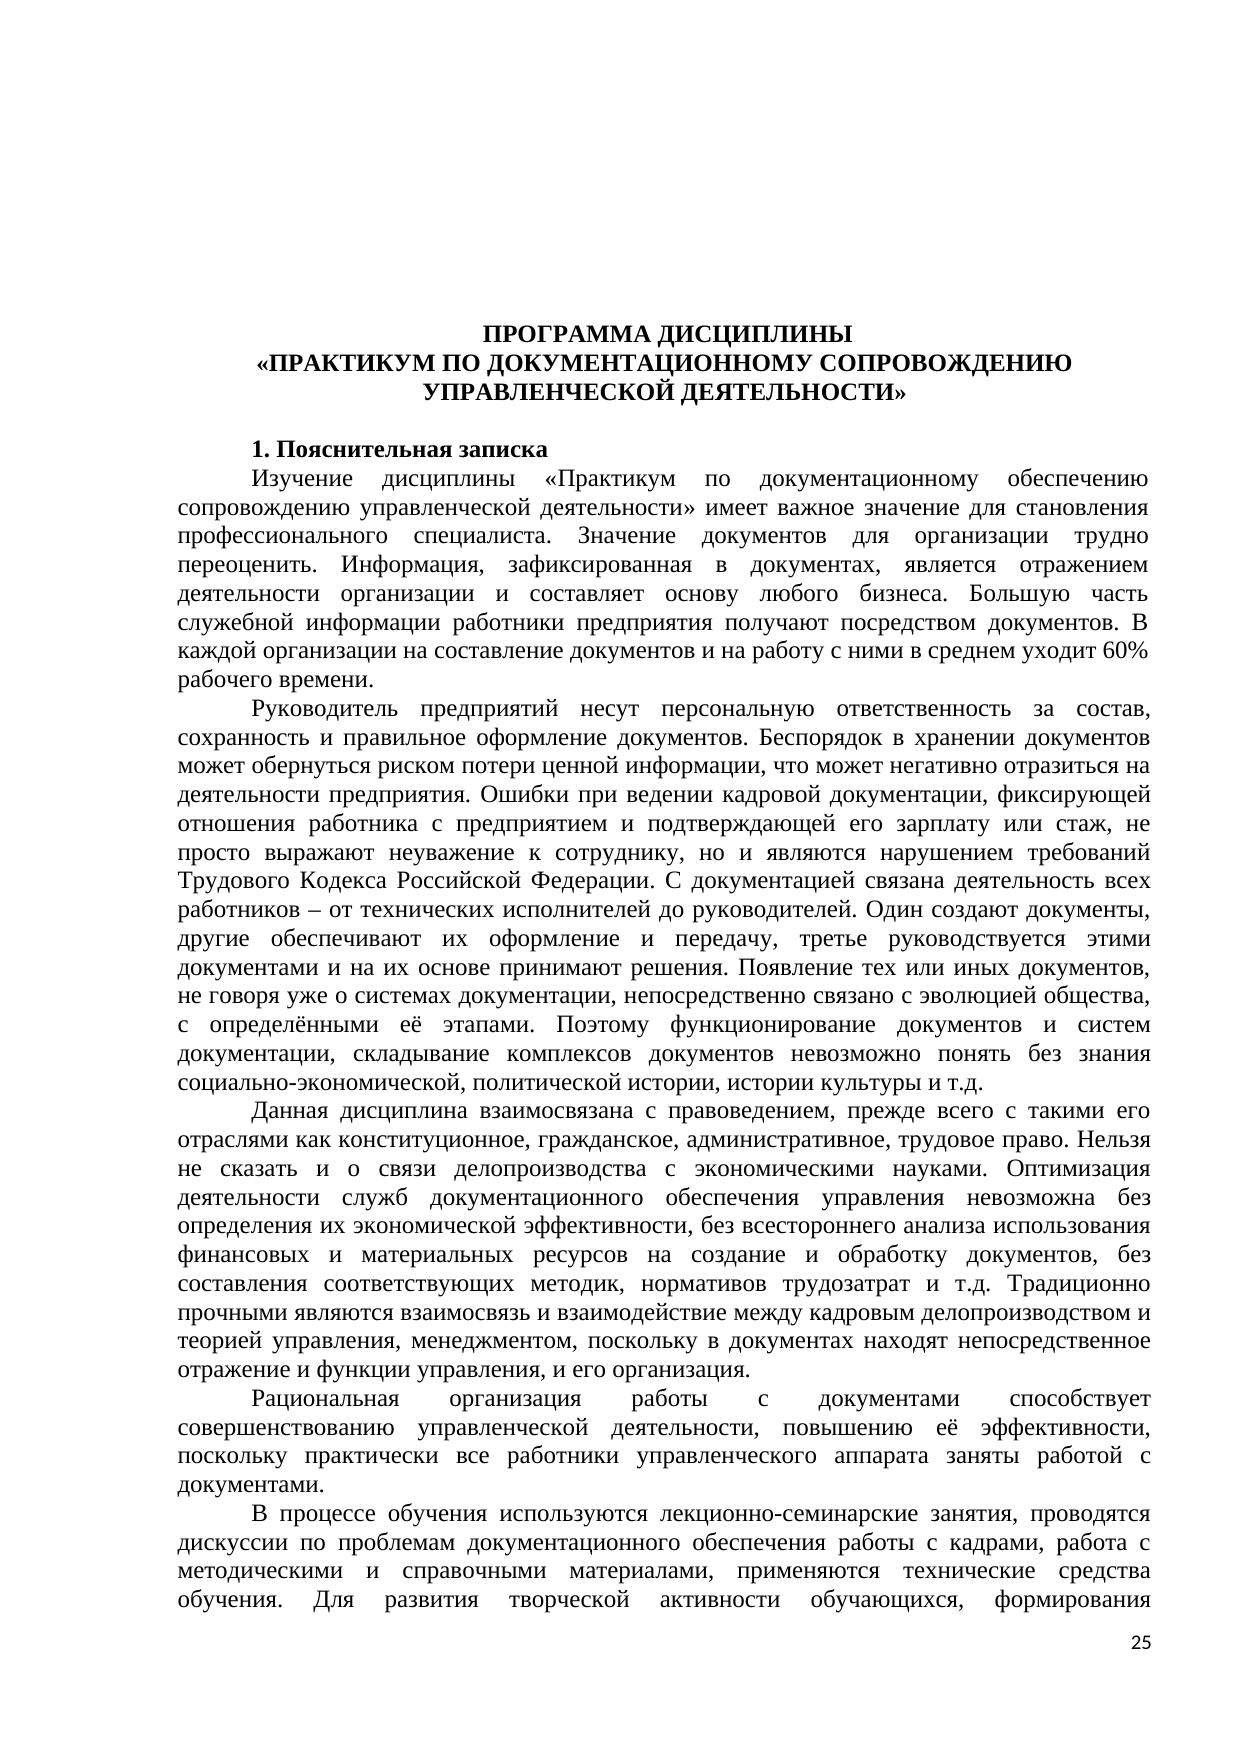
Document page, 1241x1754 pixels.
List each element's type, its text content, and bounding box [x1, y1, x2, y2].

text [177, 1498, 1152, 1613]
text ПРОГРАММА ДИСЦИПЛИНЫ [177, 319, 1152, 348]
text Данная дисциплина взаимосвязана с правоведением, прежде всего с такими его отраслями как конституционное, гражданское, административное, трудовое право. Нельзя не сказать и о связи делопроизводства с экономическими науками. Оптимизация деятельности служб документационного обеспечения управления невозможна без определения их экономической эффективности, без всестороннего анализа использования финансовых и материальных ресурсов на создание и обработку документов, без составления соответствующих методик, нормативов трудозатрат и т.д. Традиционно прочными являются взаимосвязь и взаимодействие между кадровым делопроизводством и теорией управления, менеджментом, поскольку в документах находят непосредственное отражение и функции управления, и его организация. [177, 1096, 1152, 1383]
text Рациональная организация работы с документами способствует совершенствованию управленческой деятельности, повышению её эффективности, поскольку практически все работники управленческого аппарата заняты работой с документами. [177, 1383, 1152, 1498]
text 1. Пояснительная записка [177, 434, 1152, 463]
text Изучение дисциплины «Практикум по документационному обеспечению сопровождению управленческой деятельности» имеет важное значение для становления профессионального специалиста. Значение документов для организации трудно переоценить. Информация, зафиксированная в документах, является отражением деятельности организации и составляет основу любого бизнеса. Большую часть служебной информации работники предприятия получают посредством документов. В каждой организации на составление документов и на работу с ними в среднем уходит 60% рабочего времени. [177, 463, 1149, 693]
text «ПРАКТИКУМ ПО ДОКУМЕНТАЦИОННОМУ СОПРОВОЖДЕНИЮ УПРАВЛЕНЧЕСКОЙ ДЕЯТЕЛЬНОСТИ» [177, 348, 1152, 406]
text Руководитель предприятий несут персональную ответственность за состав, сохранность и правильное оформление документов. Беспорядок в хранении документов может обернуться риском потери ценной информации, что может негативно отразиться на деятельности предприятия. Ошибки при ведении кадровой документации, фиксирующей отношения работника с предприятием и подтверждающей его зарплату или стаж, не просто выражают неуважение к сотруднику, но и являются нарушением требований Трудового Кодекса Российской Федерации. С документацией связана деятельность всех работников – от технических исполнителей до руководителей. Один создают документы, другие обеспечивают их оформление и передачу, третье руководствуется этими документами и на их основе принимают решения. Появление тех или иных документов, не говоря уже о системах документации, непосредственно связано с эволюцией общества, с определёнными её этапами. Поэтому функционирование документов и систем документации, складывание комплексов документов невозможно понять без знания социально-экономической, политической истории, истории культуры и т.д. [177, 693, 1152, 1096]
